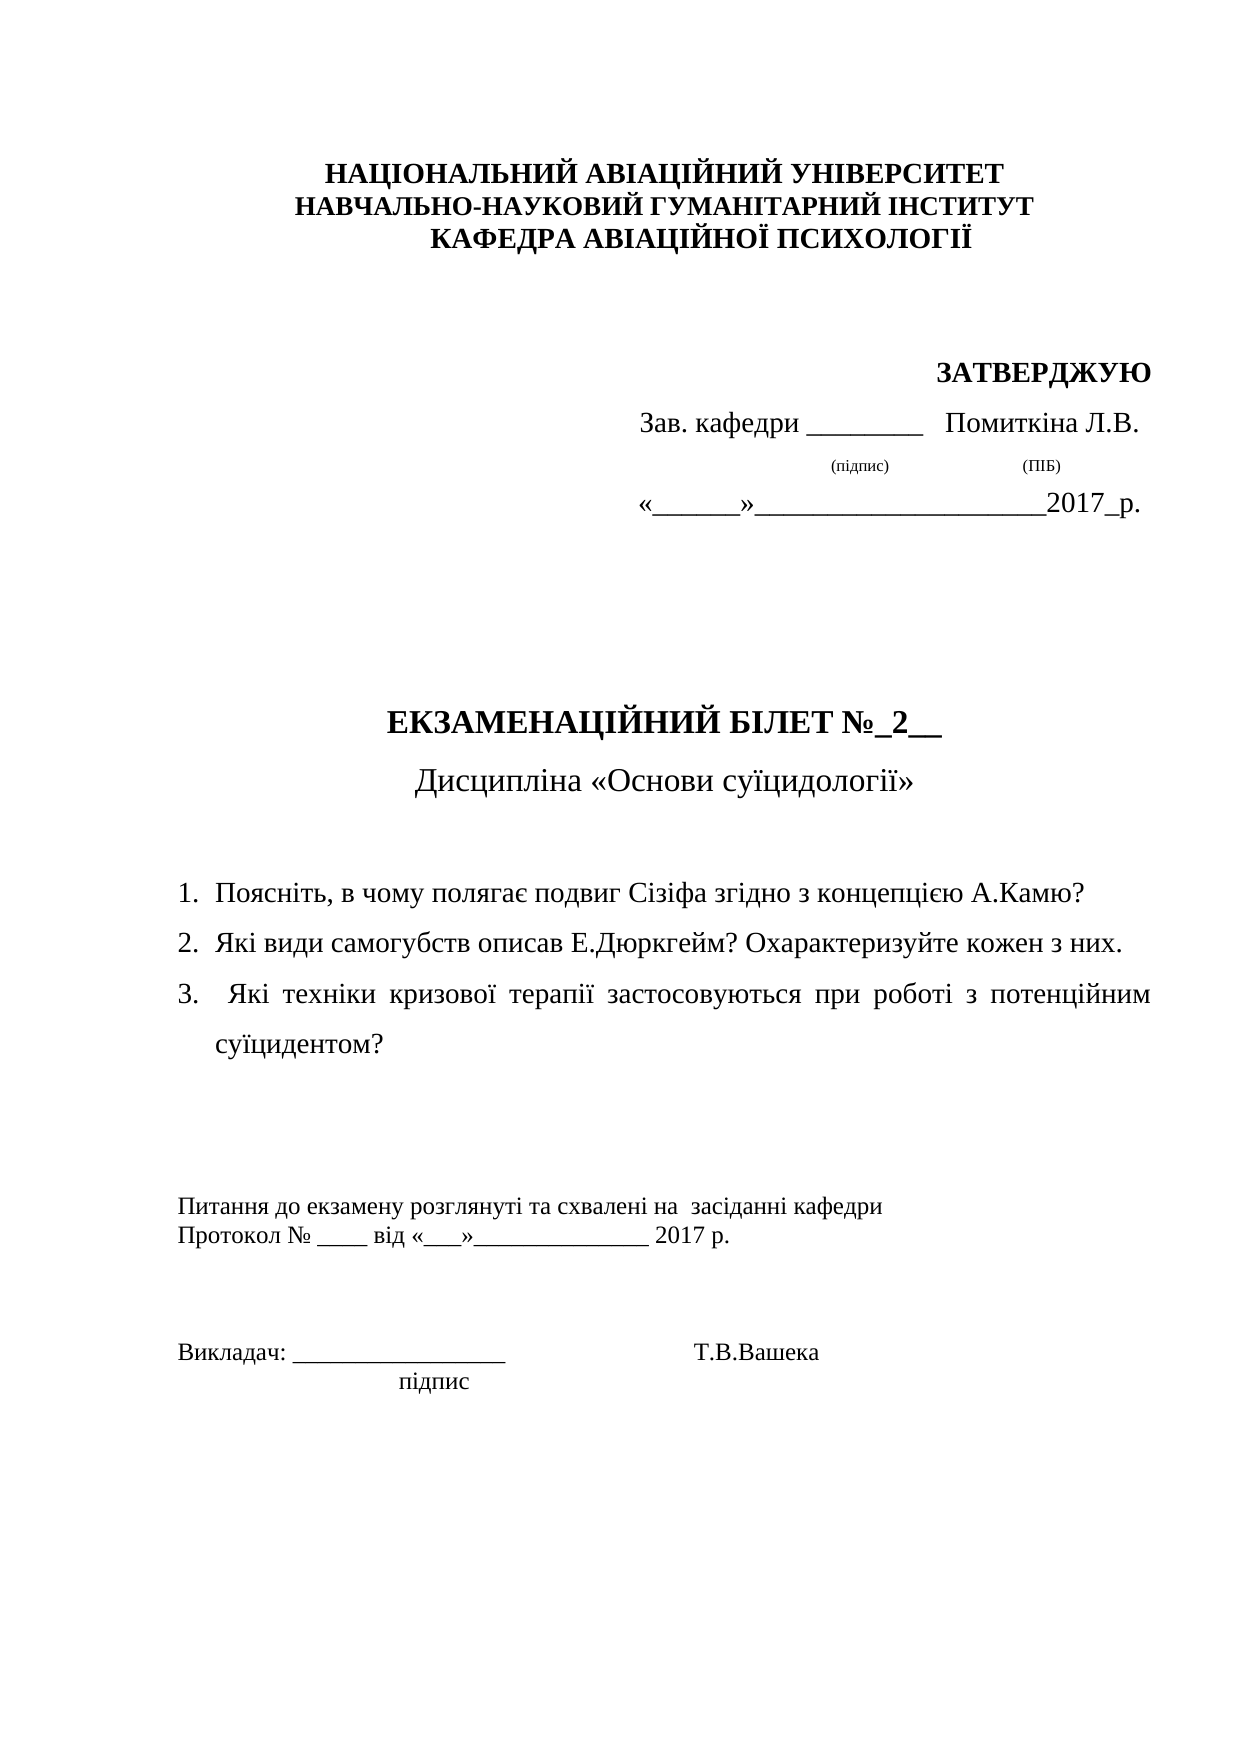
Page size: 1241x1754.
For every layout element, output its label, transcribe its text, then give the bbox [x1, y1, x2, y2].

list Які техніки кризової терапії застосовуються при роботі з потенційним суїцидентом? [177, 976, 1152, 1060]
text Дисципліна «Основи суїцидології» [177, 760, 1152, 798]
text Навчально-науковий Гуманітарний інститут [177, 190, 1152, 221]
text Питання до екзамену розглянуті та схвалені на засіданні кафедри [177, 1191, 1152, 1220]
text Кафедра авіаційної психології [177, 221, 1152, 255]
text підпис [177, 1366, 1152, 1394]
text Викладач: _________________ Т.В.Вашека [177, 1337, 1152, 1366]
text Протокол № ____ від «___»______________ 2017 р. [177, 1220, 1152, 1249]
list Поясніть, в чому полягає подвиг Сізіфа згідно з концепцією А.Камю? [177, 875, 1152, 909]
text (підпис) (ПІБ) [177, 456, 1152, 475]
text Затверджую [177, 355, 1152, 389]
text Зав. кафедри ________ Помиткіна Л.В. [177, 406, 1152, 439]
text Національний авіаційний університет [177, 156, 1152, 190]
list Які види самогубств описав Е.Дюркгейм? Охарактеризуйте кожен з них. [177, 926, 1152, 959]
text ЕКЗАМЕНАЦІЙНИЙ БІЛЕТ №_2__ [177, 703, 1152, 741]
text «______»____________________2017_р. [177, 485, 1152, 518]
